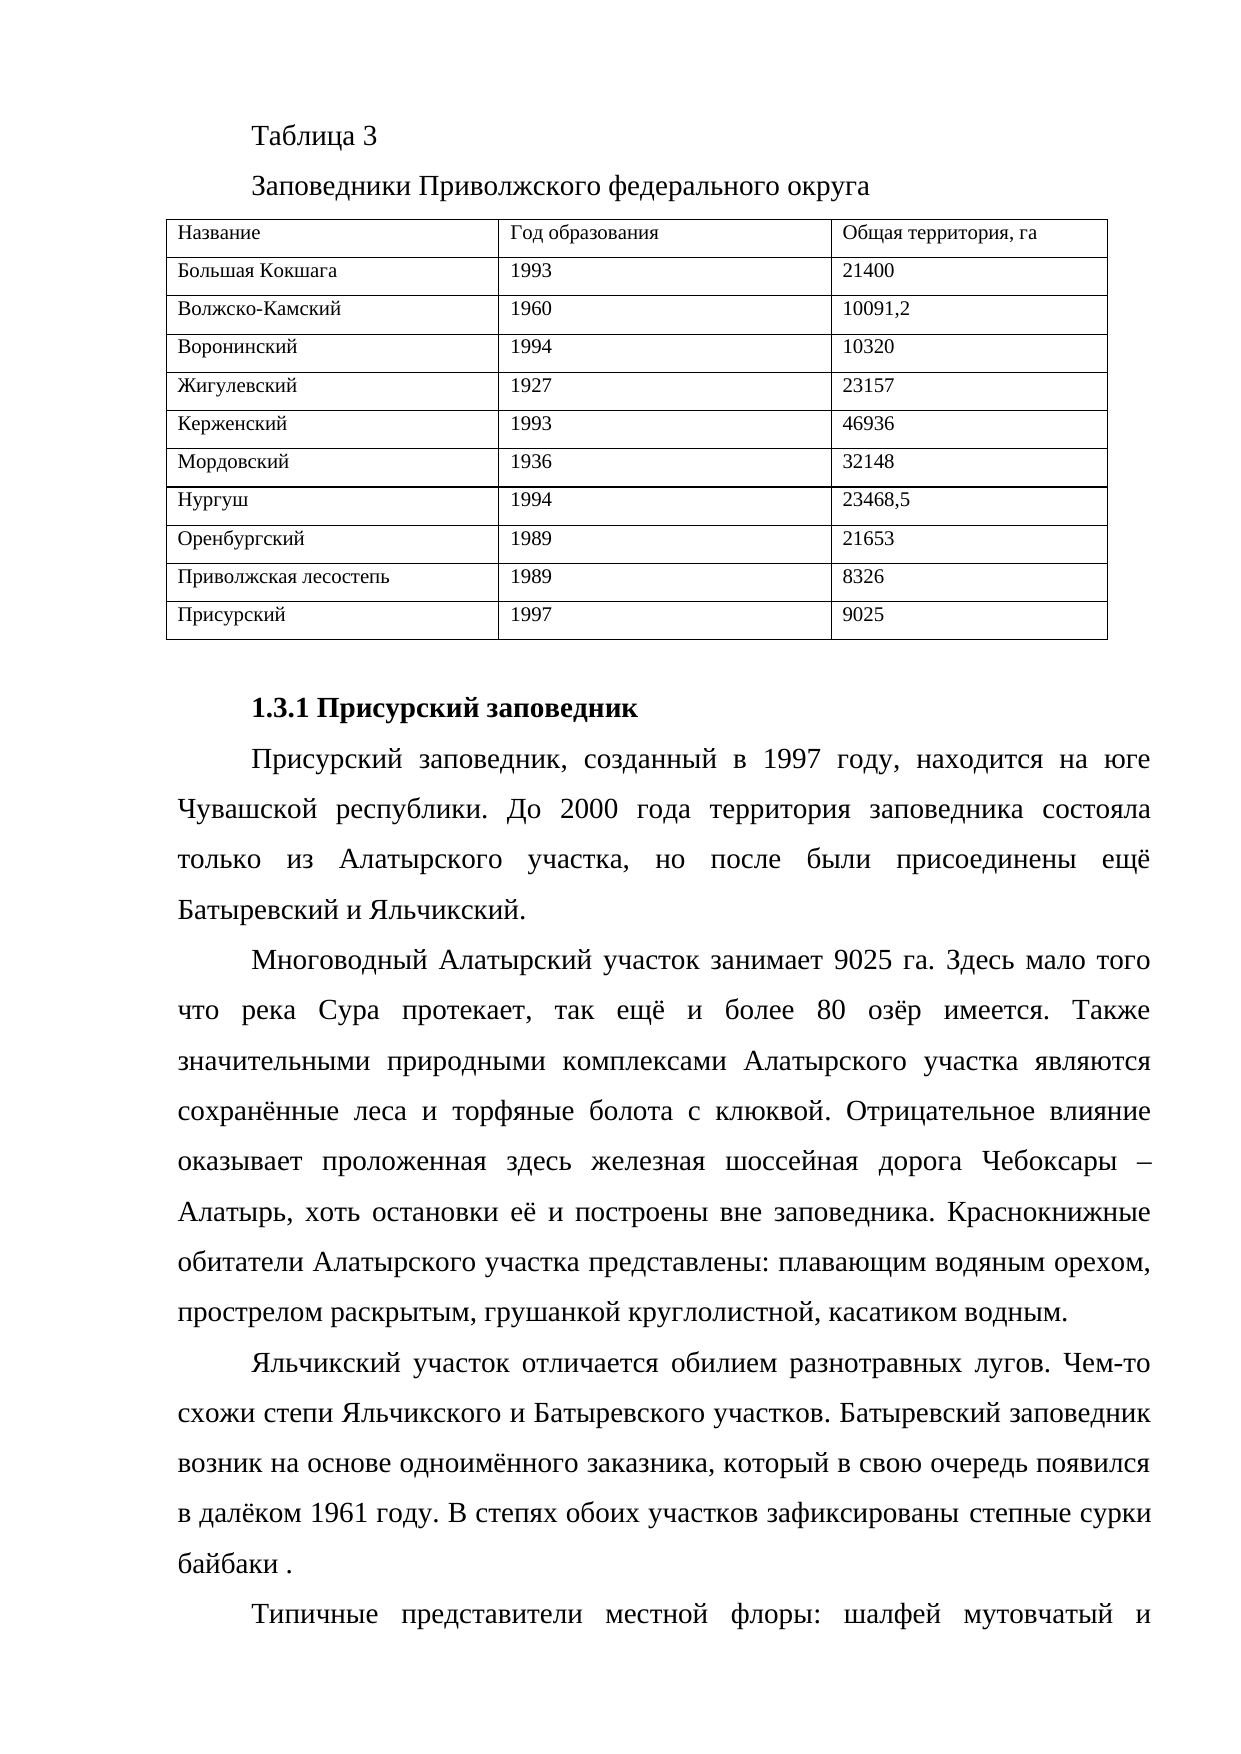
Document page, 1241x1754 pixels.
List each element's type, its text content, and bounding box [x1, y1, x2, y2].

table_cell 1989 [499, 526, 831, 563]
table_cell 46936 [832, 411, 1107, 448]
text 1.3.1 Присурский заповедник [177, 691, 1152, 724]
table_header Год образования [499, 220, 831, 257]
table_cell Большая Кокшага [167, 258, 498, 295]
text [177, 1596, 1152, 1630]
table_cell Оренбургский [167, 526, 498, 563]
table_cell 1936 [499, 449, 831, 486]
table_cell Приволжская лесостепь [167, 564, 498, 601]
table_cell 8326 [832, 564, 1107, 601]
table_cell 23468,5 [832, 488, 1107, 524]
table_cell 1993 [499, 258, 831, 295]
table_cell Присурский [167, 602, 498, 639]
text Заповедники Приволжского федерального округа [177, 168, 1152, 202]
table_cell Керженский [167, 411, 498, 448]
table_cell 1927 [499, 373, 831, 410]
table_cell 1960 [499, 296, 831, 333]
table_cell Воронинский [167, 335, 498, 372]
table_cell 1994 [499, 335, 831, 372]
table_cell 10320 [832, 335, 1107, 372]
table_cell 10091,2 [832, 296, 1107, 333]
table_cell 1994 [499, 488, 831, 524]
table_cell Мордовский [167, 449, 498, 486]
table_cell 23157 [832, 373, 1107, 410]
text Таблица 3 [177, 118, 1152, 152]
table_cell 21653 [832, 526, 1107, 563]
table_cell 32148 [832, 449, 1107, 486]
text Присурский заповедник, созданный в 1997 году, находится на юге Чувашской республики. До 2000 года территория заповедника состояла только из Алатырского участка, но после были присоединены ещё Батыревский и Яльчикский. [177, 741, 1152, 925]
table_cell Жигулевский [167, 373, 498, 410]
table_cell 1997 [499, 602, 831, 639]
table_header Название [167, 220, 498, 257]
text Яльчикский участок отличается обилием разнотравных лугов. Чем-то схожи степи Яльчикского и Батыревского участков. Батыревский заповедник возник на основе одноимённого заказника, который в свою очередь появился в далёком 1961 году. В степях обоих участков зафиксированы степные сурки байбаки . [177, 1345, 1152, 1579]
table_header Общая территория, га [832, 220, 1107, 257]
table_cell 1989 [499, 564, 831, 601]
table_cell Нургуш [167, 488, 498, 524]
text Многоводный Алатырский участок занимает . Здесь мало того что река Сура протекает, так ещё и более 80 озёр имеется. Также значительными природными комплексами Алатырского участка являются сохранённые леса и торфяные болота с клюквой. Отрицательное влияние оказывает проложенная здесь железная шоссейная дорога Чебоксары – Алатырь, хоть остановки её и построены вне заповедника. Краснокнижные обитатели Алатырского участка представлены: плавающим водяным орехом, прострелом раскрытым, грушанкой круглолистной, касатиком водным. [177, 942, 1152, 1328]
table_cell 1993 [499, 411, 831, 448]
table_cell 9025 [832, 602, 1107, 639]
table_cell 21400 [832, 258, 1107, 295]
table_cell Волжско-Камский [167, 296, 498, 333]
